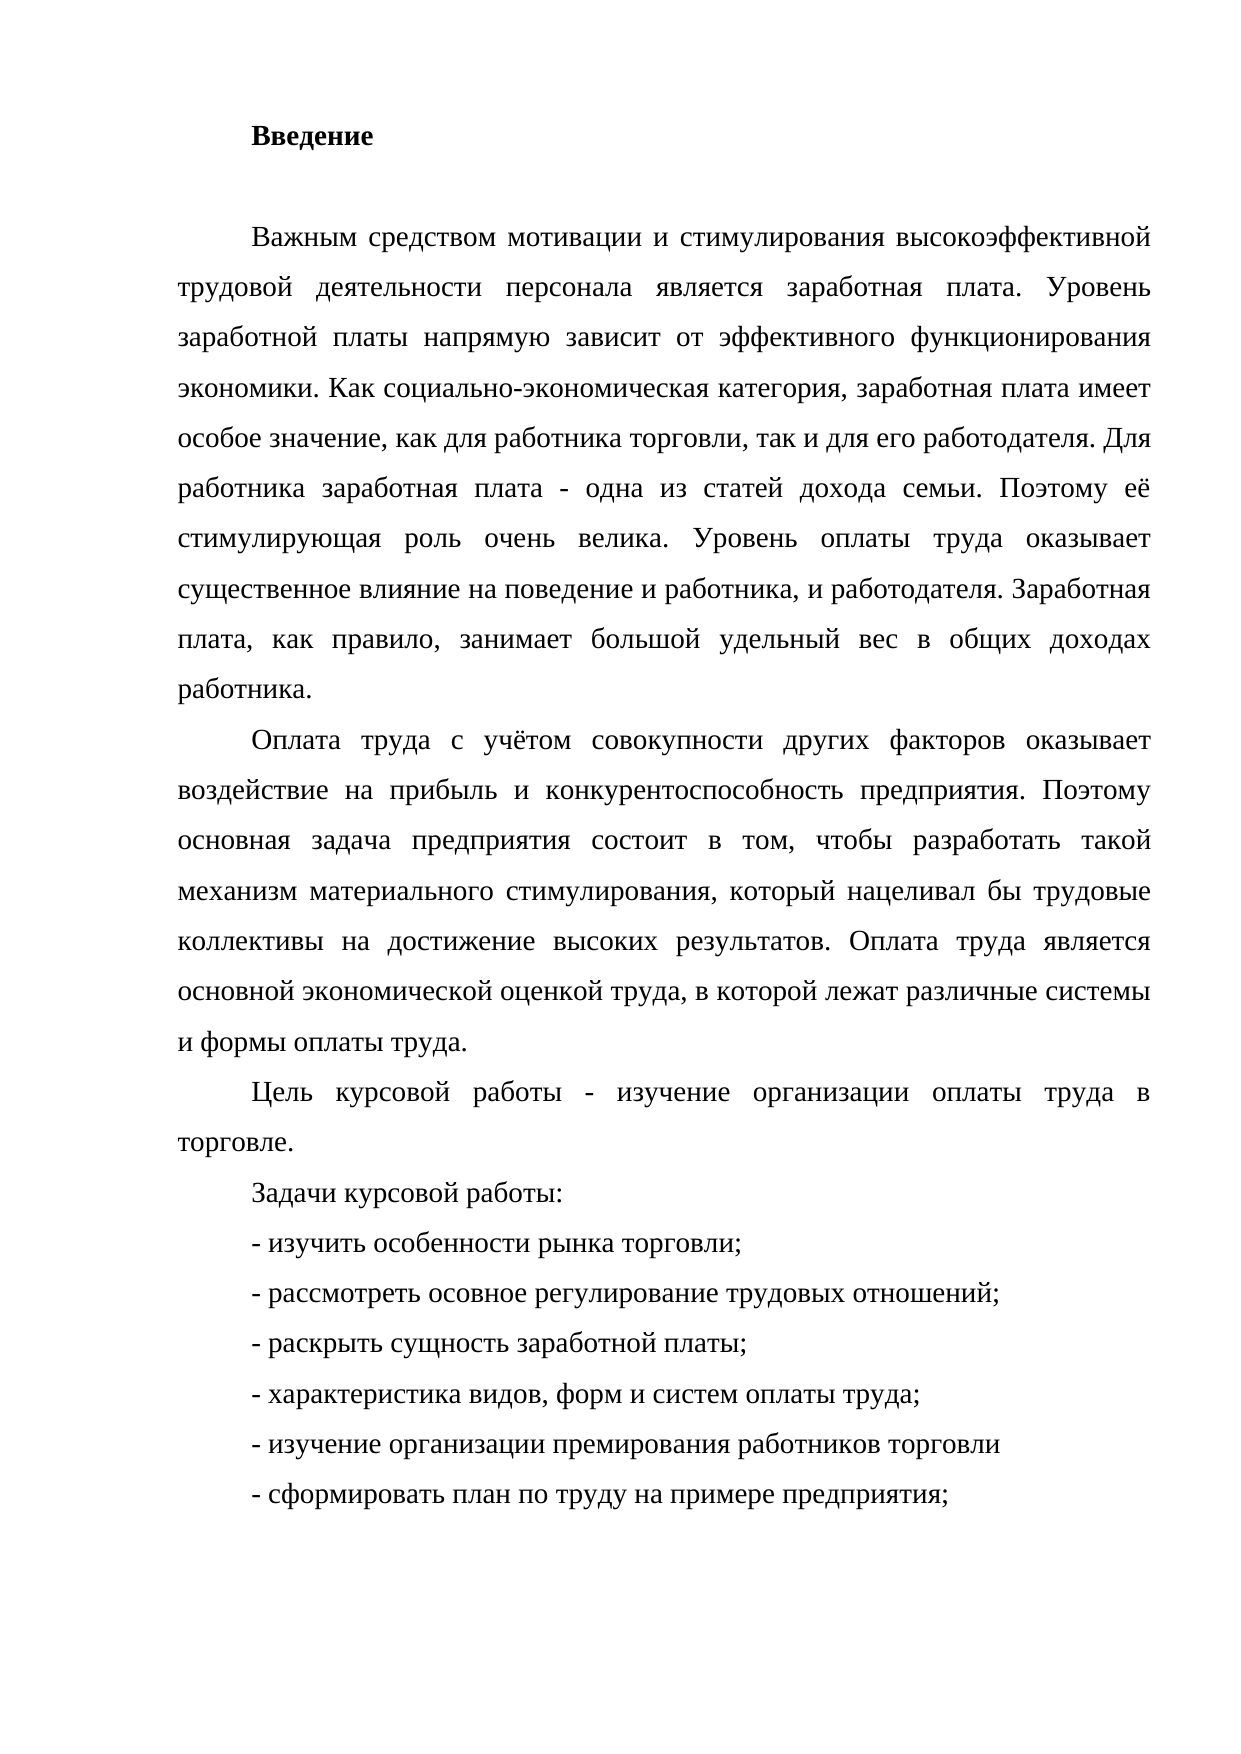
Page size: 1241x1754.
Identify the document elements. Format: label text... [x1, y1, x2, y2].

text - изучить особенности рынка торговли; [177, 1225, 1152, 1258]
text Важным средством мотивации и стимулирования высокоэффективной трудовой деятельности персонала является заработная плата. Уровень заработной платы напрямую зависит от эффективного функционирования экономики. Как социально-экономическая категория, заработная плата имеет особое значение, как для работника торговли, так и для его работодателя. Для работника заработная плата - одна из статей дохода семьи. Поэтому её стимулирующая роль очень велика. Уровень оплаты труда оказывает существенное влияние на поведение и работника, и работодателя. Заработная плата, как правило, занимает большой удельный вес в общих доходах работника. [177, 219, 1152, 705]
text - раскрыть сущность заработной платы; [177, 1326, 1152, 1359]
text Оплата труда с учётом совокупности других факторов оказывает воздействие на прибыль и конкурентоспособность предприятия. Поэтому основная задача предприятия состоит в том, чтобы разработать такой механизм материального стимулирования, который нацеливал бы трудовые коллективы на достижение высоких результатов. Оплата труда является основной экономической оценкой труда, в которой лежат различные системы и формы оплаты труда. [177, 722, 1152, 1057]
text - рассмотреть осовное регулирование трудовых отношений; [177, 1275, 1152, 1309]
text Цель курсовой работы - изучение организации оплаты труда в торговле. [177, 1074, 1152, 1158]
text Задачи курсовой работы: [177, 1175, 1152, 1208]
text - сформировать план по труду на примере предприятия; [177, 1477, 1152, 1510]
text - характеристика видов, форм и систем оплаты труда; [177, 1376, 1152, 1409]
text Введение [177, 118, 1152, 152]
text - изучение организации премирования работников торговли [177, 1426, 1152, 1460]
